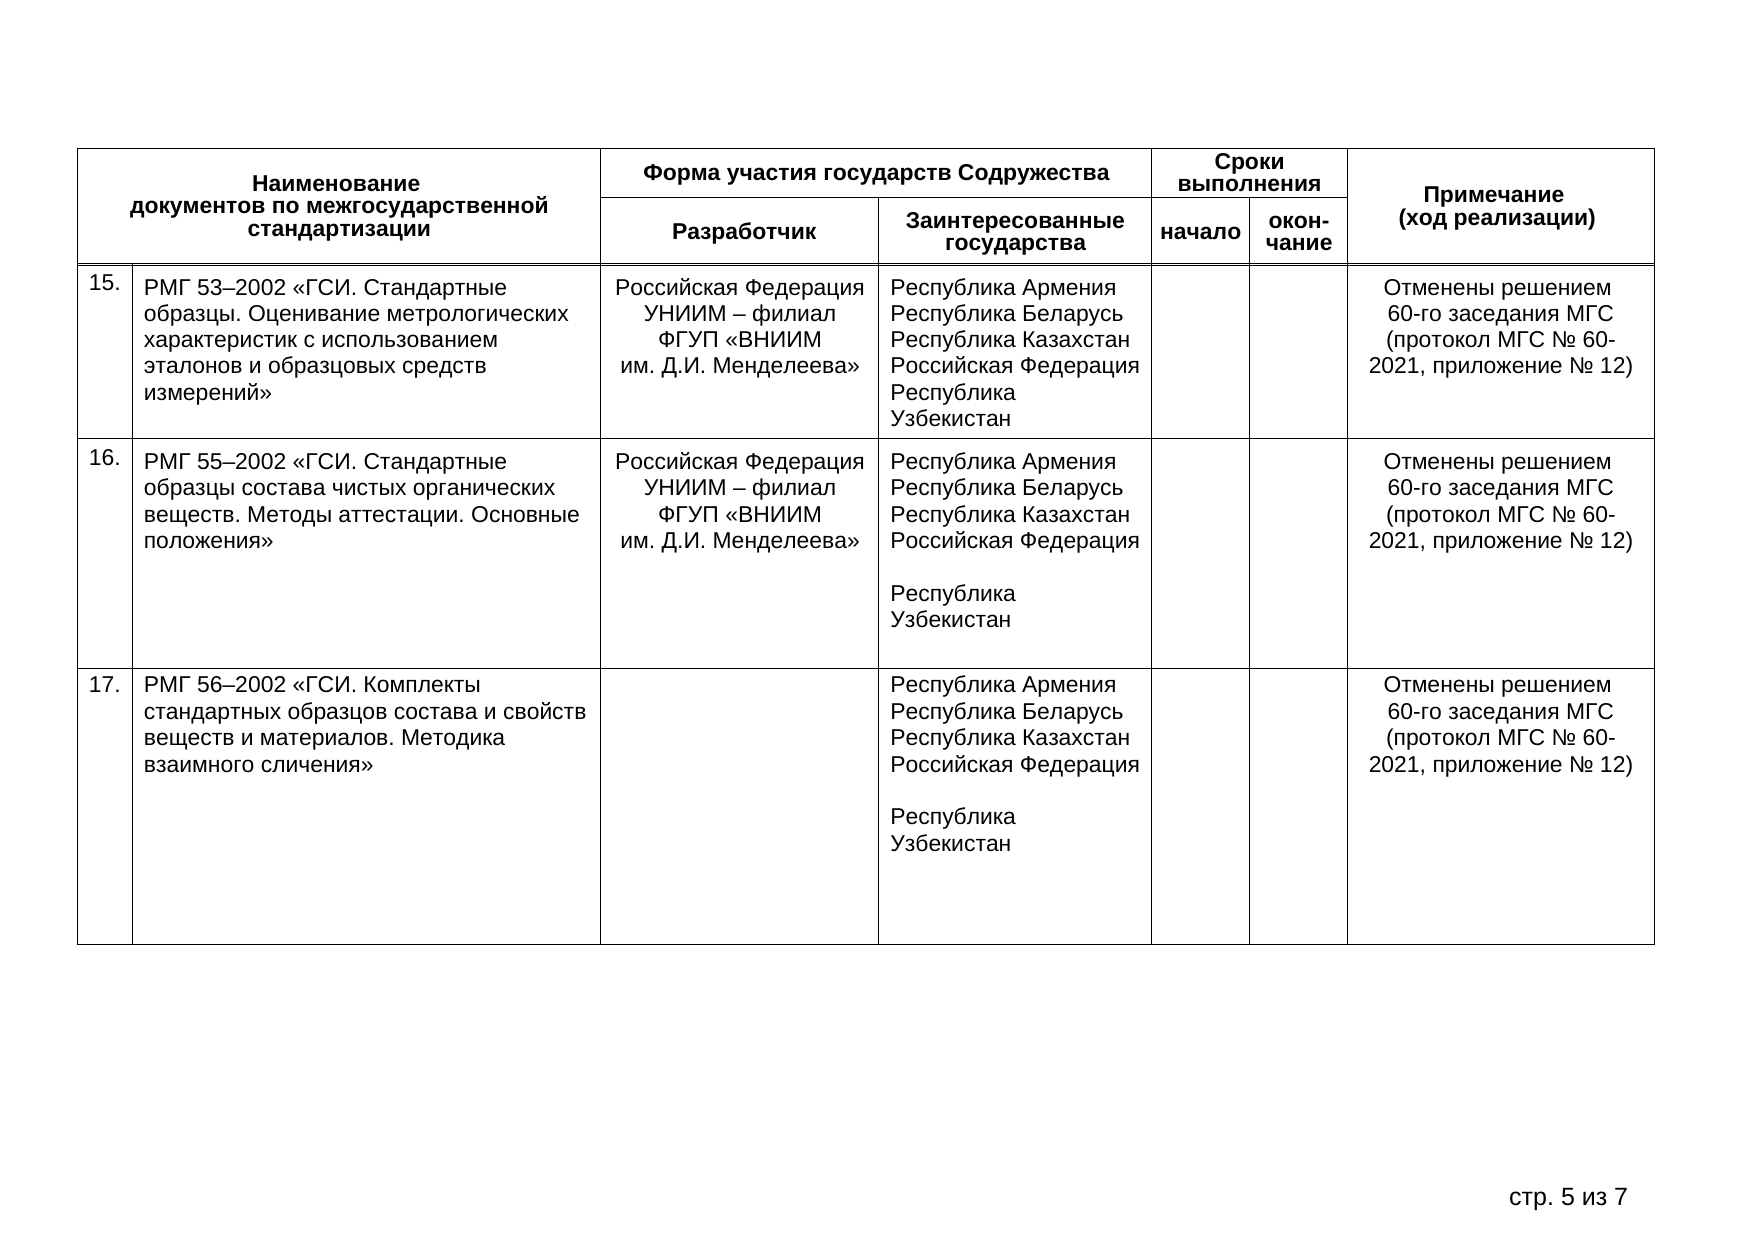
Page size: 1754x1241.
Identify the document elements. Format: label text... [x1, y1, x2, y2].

table_header Сроки выполнения [1152, 149, 1347, 197]
table_cell Отменены решением 60-го заседания МГС (протокол МГС № 60-2021, приложение № 12) [1348, 439, 1654, 667]
table_header Форма участия государств Содружества [601, 149, 1151, 197]
table_cell Российская Федерация УНИИМ – филиал ФГУП «ВНИИМ им. Д.И. Менделеева» [601, 439, 878, 667]
table_cell РМГ 56–2002 «ГСИ. Комплекты стандартных образцов состава и свойств веществ и материалов. Методика взаимного сличения» [133, 669, 600, 943]
table_header Наименование документов по межгосударственной стандартизации [78, 149, 600, 263]
table_cell [1250, 439, 1347, 667]
table_cell Республика Армения Республика Беларусь Республика Казахстан Российская Федерация Республика Узбекистан [879, 669, 1151, 943]
table_cell [1152, 669, 1249, 943]
table_cell окон-чание [1250, 198, 1347, 263]
table_cell Заинтересованные государства [879, 198, 1151, 263]
table_cell [78, 669, 132, 943]
table_cell Отменены решением 60-го заседания МГС (протокол МГС № 60-2021, приложение № 12) [1348, 266, 1654, 438]
table_cell - [78, 266, 132, 438]
table_cell начало [1152, 198, 1249, 263]
table_cell [601, 669, 878, 943]
table_cell Республика Армения Республика Беларусь Республика Казахстан Российская Федерация Республика Узбекистан [879, 266, 1151, 438]
table_cell РМГ 53–2002 «ГСИ. Стандартные образцы. Оценивание метрологических характеристик с использованием эталонов и образцовых средств измерений» [133, 266, 600, 438]
table_cell [1152, 266, 1249, 438]
table_cell [1250, 669, 1347, 943]
table_cell Разработчик [601, 198, 878, 263]
table_cell Российская Федерация УНИИМ – филиал ФГУП «ВНИИМ им. Д.И. Менделеева» [601, 266, 878, 438]
table_cell РМГ 55–2002 «ГСИ. Стандартные образцы состава чистых органических веществ. Методы аттестации. Основные положения» [133, 439, 600, 667]
table_cell Республика Армения Республика Беларусь Республика Казахстан Российская Федерация Республика Узбекистан [879, 439, 1151, 667]
table_cell [78, 439, 132, 667]
table_cell [1152, 439, 1249, 667]
table_header Примечание (ход реализации) [1348, 149, 1654, 263]
table_cell Отменены решением 60-го заседания МГС (протокол МГС № 60-2021, приложение № 12) [1348, 669, 1654, 943]
table_cell [1250, 266, 1347, 438]
